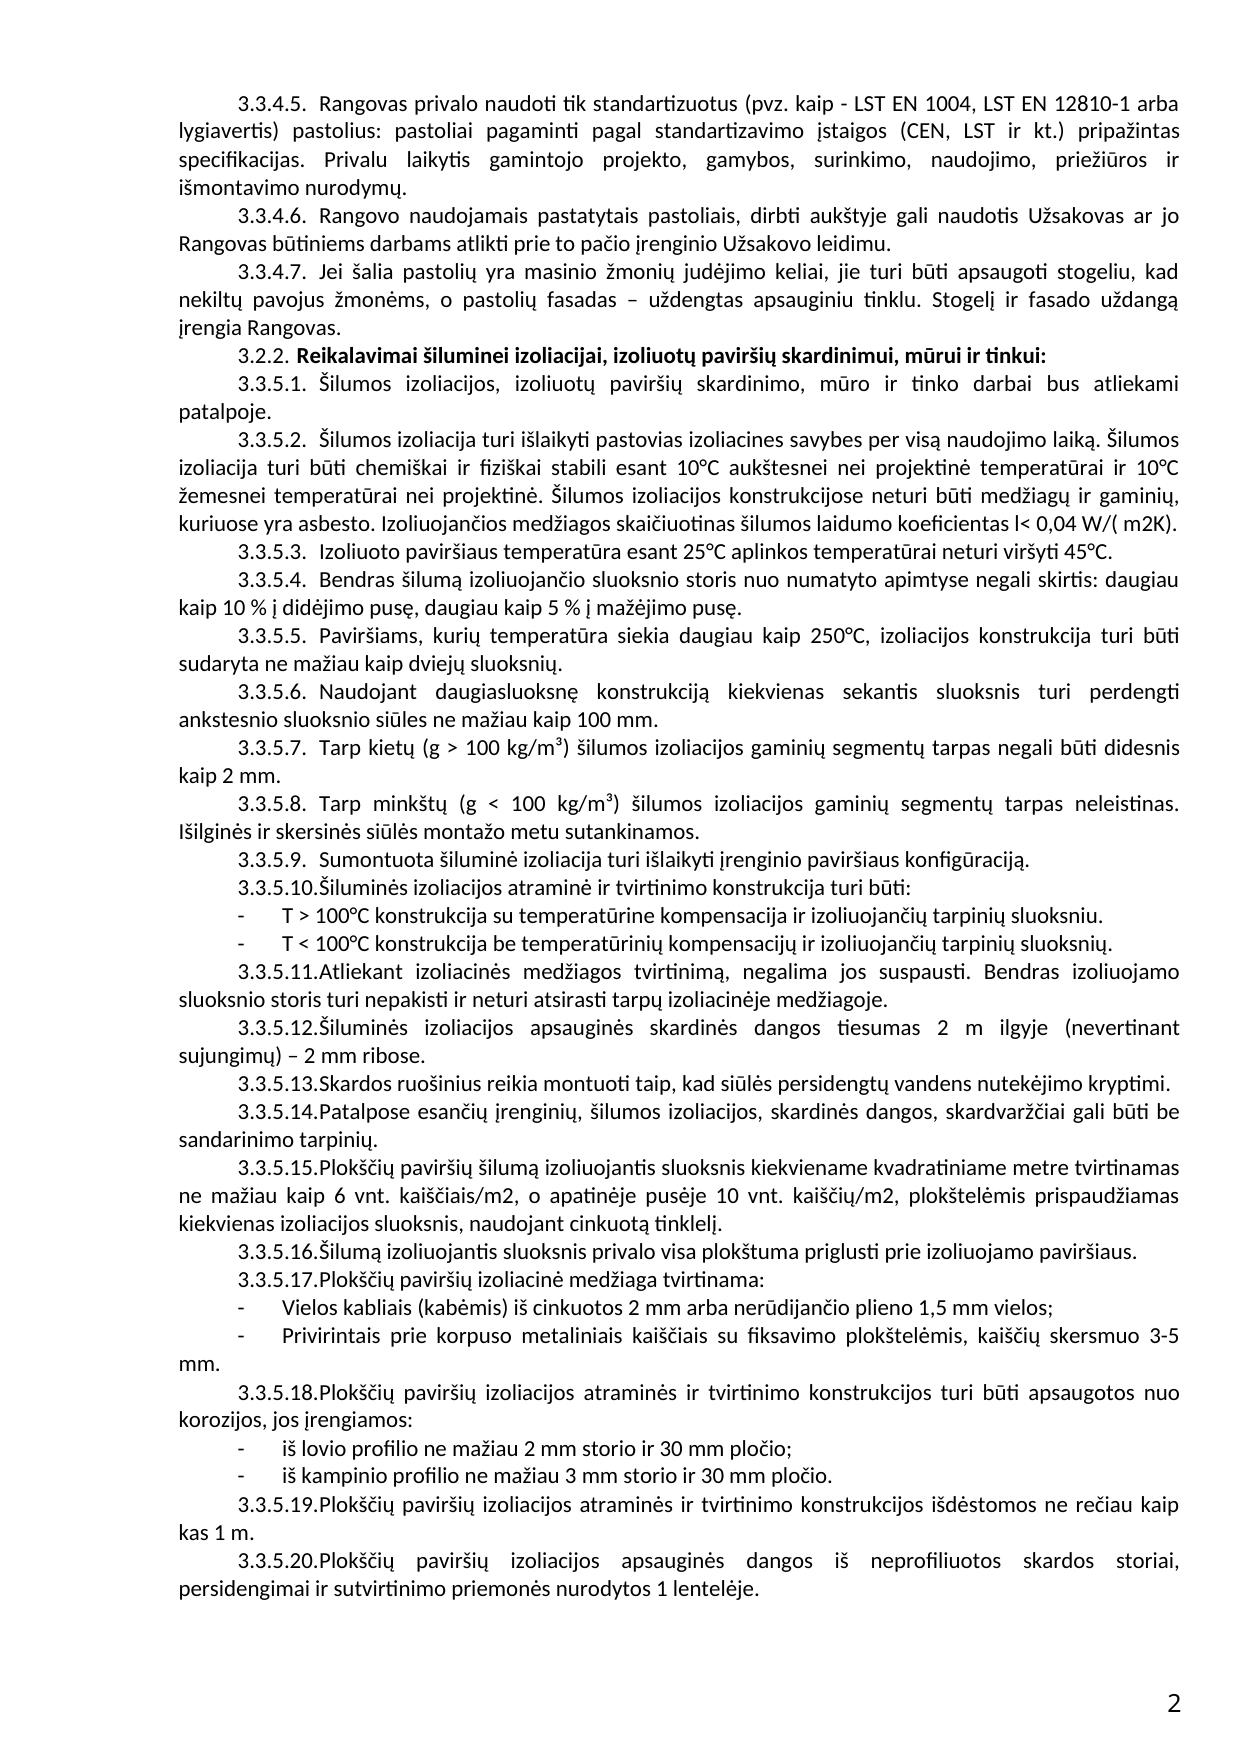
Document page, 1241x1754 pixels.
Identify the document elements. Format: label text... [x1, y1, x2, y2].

list Bendras šilumą izoliuojančio sluoksnio storis nuo numatyto apimtyse negali skirtis: daugiau kaip 10 % į didėjimo pusę, daugiau kaip 5 % į mažėjimo pusę. [178, 565, 1181, 621]
list Šiluminės izoliacijos apsauginės skardinės dangos tiesumas 2 m ilgyje (nevertinant sujungimų) – 2 mm ribose. [178, 1013, 1181, 1069]
list Šilumą izoliuojantis sluoksnis privalo visa plokštuma priglusti prie izoliuojamo paviršiaus. [178, 1237, 1181, 1266]
list Plokščių paviršių izoliacijos atraminės ir tvirtinimo konstrukcijos išdėstomos ne rečiau kaip kas 1 m. [178, 1490, 1181, 1546]
list Plokščių paviršių izoliacijos atraminės ir tvirtinimo konstrukcijos turi būti apsaugotos nuo korozijos, jos įrengiamos: [178, 1378, 1181, 1434]
list Skardos ruošinius reikia montuoti taip, kad siūlės persidengtų vandens nutekėjimo kryptimi. [178, 1069, 1181, 1097]
list Privirintais prie korpuso metaliniais kaiščiais su fiksavimo plokštelėmis, kaiščių skersmuo 3-5 mm. [178, 1322, 1181, 1378]
list Rangovas privalo naudoti tik standartizuotus (pvz. kaip - LST EN 1004, LST EN 12810-1 arba lygiavertis) pastolius: pastoliai pagaminti pagal standartizavimo įstaigos (CEN, LST ir kt.) pripažintas specifikacijas. Privalu laikytis gamintojo projekto, gamybos, surinkimo, naudojimo, priežiūros ir išmontavimo nurodymų. [178, 89, 1181, 201]
list T < 100°C konstrukcija be temperatūrinių kompensacijų ir izoliuojančių tarpinių sluoksnių. [178, 929, 1181, 957]
list Patalpose esančių įrenginių, šilumos izoliacijos, skardinės dangos, skardvaržčiai gali būti be sandarinimo tarpinių. [178, 1097, 1181, 1153]
list Izoliuoto paviršiaus temperatūra esant 25°C aplinkos temperatūrai neturi viršyti 45°C. [178, 537, 1181, 565]
list Naudojant daugiasluoksnę konstrukciją kiekvienas sekantis sluoksnis turi perdengti ankstesnio sluoksnio siūles ne mažiau kaip 100 mm. [178, 677, 1181, 733]
list iš kampinio profilio ne mažiau 3 mm storio ir 30 mm pločio. [178, 1462, 1181, 1490]
list Paviršiams, kurių temperatūra siekia daugiau kaip 250°C, izoliacijos konstrukcija turi būti sudaryta ne mažiau kaip dviejų sluoksnių. [178, 621, 1181, 677]
list Tarp kietų (g > 100 kg/m³) šilumos izoliacijos gaminių segmentų tarpas negali būti didesnis kaip 2 mm. [178, 733, 1181, 789]
list T > 100°C konstrukcija su temperatūrine kompensacija ir izoliuojančių tarpinių sluoksniu. [178, 901, 1181, 929]
list Plokščių paviršių izoliacinė medžiaga tvirtinama: [178, 1266, 1181, 1293]
list Atliekant izoliacinės medžiagos tvirtinimą, negalima jos suspausti. Bendras izoliuojamo sluoksnio storis turi nepakisti ir neturi atsirasti tarpų izoliacinėje medžiagoje. [178, 957, 1181, 1013]
list Jei šalia pastolių yra masinio žmonių judėjimo keliai, jie turi būti apsaugoti stogeliu, kad nekiltų pavojus žmonėms, o pastolių fasadas – uždengtas apsauginiu tinklu. Stogelį ir fasado uždangą įrengia Rangovas. [178, 257, 1181, 341]
list Rangovo naudojamais pastatytais pastoliais, dirbti aukštyje gali naudotis Užsakovas ar jo Rangovas būtiniems darbams atlikti prie to pačio įrenginio Užsakovo leidimu. [178, 201, 1181, 257]
list iš lovio profilio ne mažiau 2 mm storio ir 30 mm pločio; [178, 1434, 1181, 1462]
list Reikalavimai šiluminei izoliacijai, izoliuotų paviršių skardinimui, mūrui ir tinkui: [178, 341, 1181, 369]
list Šiluminės izoliacijos atraminė ir tvirtinimo konstrukcija turi būti: [178, 873, 1181, 901]
list Plokščių paviršių izoliacijos apsauginės dangos iš neprofiliuotos skardos storiai, persidengimai ir sutvirtinimo priemonės nurodytos 1 lentelėje. [178, 1546, 1181, 1602]
list Plokščių paviršių šilumą izoliuojantis sluoksnis kiekviename kvadratiniame metre tvirtinamas ne mažiau kaip 6 vnt. kaiščiais/m2, o apatinėje pusėje 10 vnt. kaiščių/m2, plokštelėmis prispaudžiamas kiekvienas izoliacijos sluoksnis, naudojant cinkuotą tinklelį. [178, 1153, 1181, 1237]
list Šilumos izoliacijos, izoliuotų paviršių skardinimo, mūro ir tinko darbai bus atliekami patalpoje. [178, 369, 1181, 425]
list Tarp minkštų (g < 100 kg/m³) šilumos izoliacijos gaminių segmentų tarpas neleistinas. Išilginės ir skersinės siūlės montažo metu sutankinamos. [178, 789, 1181, 845]
list Vielos kabliais (kabėmis) iš cinkuotos 2 mm arba nerūdijančio plieno 1,5 mm vielos; [178, 1293, 1181, 1322]
list Sumontuota šiluminė izoliacija turi išlaikyti įrenginio paviršiaus konfigūraciją. [178, 845, 1181, 873]
list Šilumos izoliacija turi išlaikyti pastovias izoliacines savybes per visą naudojimo laiką. Šilumos izoliacija turi būti chemiškai ir fiziškai stabili esant 10°C aukštesnei nei projektinė temperatūrai ir 10°C žemesnei temperatūrai nei projektinė. Šilumos izoliacijos konstrukcijose neturi būti medžiagų ir gaminių, kuriuose yra asbesto. Izoliuojančios medžiagos skaičiuotinas šilumos laidumo koeficientas l< 0,04 W/( m2K). [178, 425, 1181, 537]
